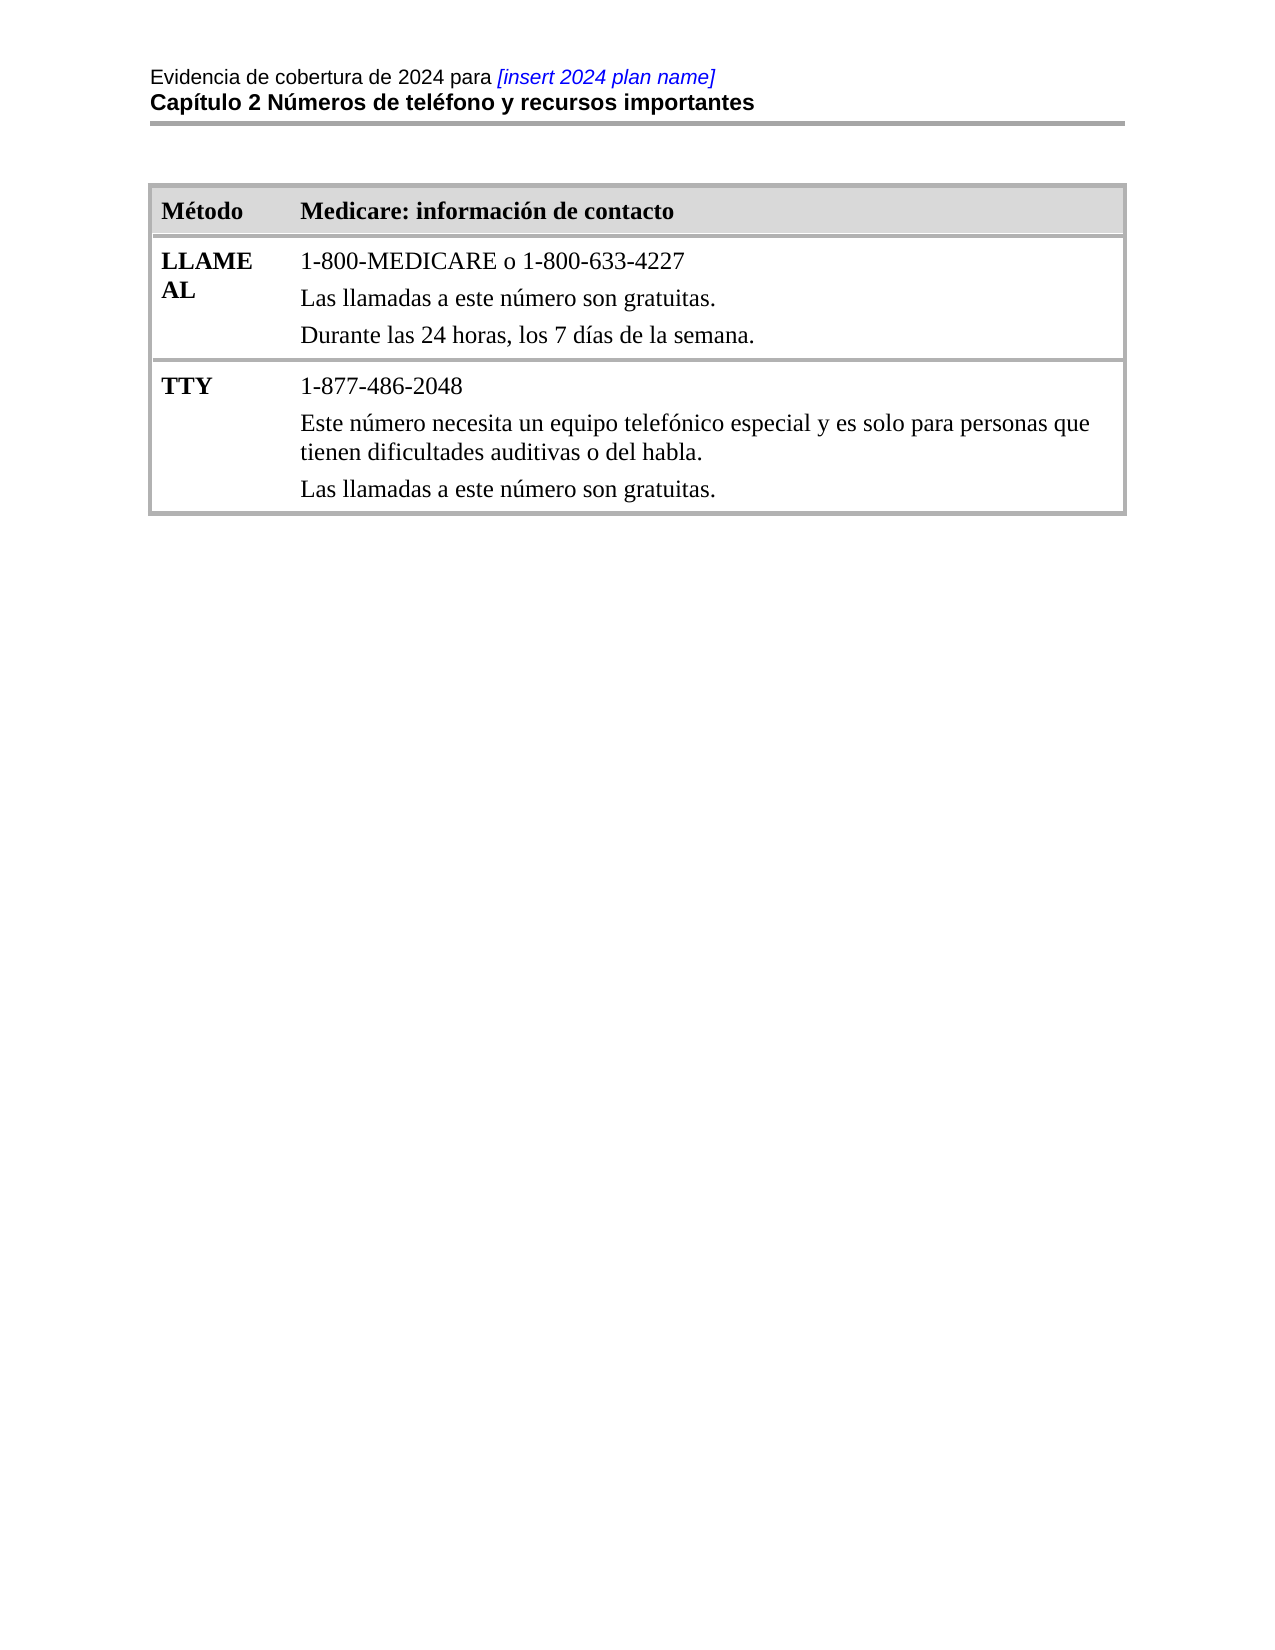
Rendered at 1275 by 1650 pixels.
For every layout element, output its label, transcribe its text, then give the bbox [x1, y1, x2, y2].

table_header Método [152, 188, 289, 233]
table_cell LLAME AL [152, 235, 289, 358]
table_cell 1-877-486-2048 Este número necesita un equipo telefónico especial y es solo para personas que tienen dificultades auditivas o del habla. Las llamadas a este número son gratuitas. [289, 362, 1123, 511]
table_header Medicare: información de contacto [289, 188, 1123, 233]
table_cell TTY [152, 359, 289, 511]
table_cell 1-800-MEDICARE o 1-800-633-4227 Las llamadas a este número son gratuitas. Durante las 24 horas, los 7 días de la semana. [289, 238, 1123, 358]
